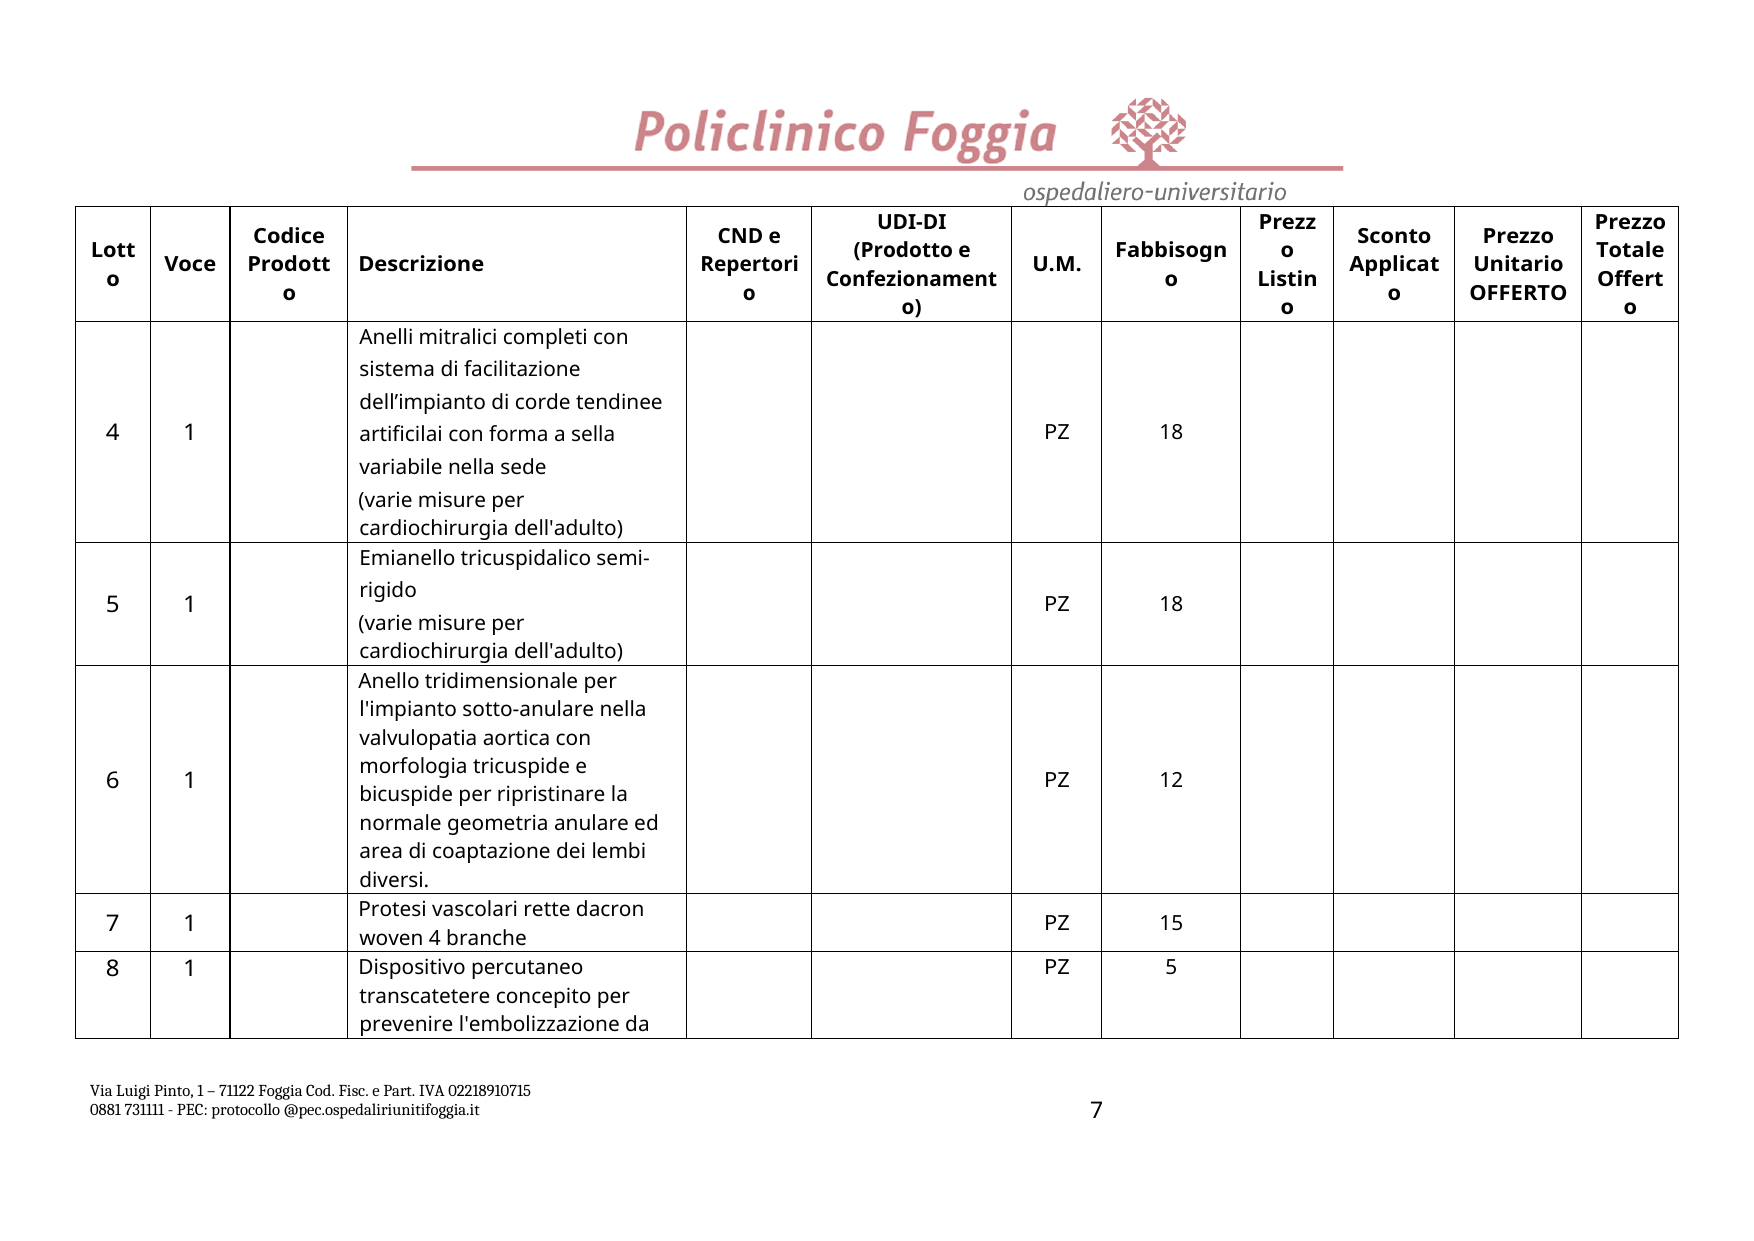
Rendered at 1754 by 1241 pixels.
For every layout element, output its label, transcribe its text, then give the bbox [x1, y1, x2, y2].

table_cell [1241, 543, 1333, 665]
table_cell Anello tridimensionale per l'impianto sotto-anulare nella valvulopatia aortica con morfologia tricuspide e bicuspide per ripristinare la normale geometria anulare ed area di coaptazione dei lembi diversi. [348, 666, 686, 893]
table_cell Emianello tricuspidalico semi-rigido (varie misure per cardiochirurgia dell'adulto) [348, 543, 686, 665]
table_header Prezzo Unitario OFFERTO [1455, 207, 1581, 321]
table_cell [812, 666, 1011, 893]
table_cell [1455, 322, 1581, 542]
picture [410, 97, 1344, 206]
table_cell PZ [1012, 543, 1101, 665]
table_cell 18 [1102, 543, 1240, 665]
table_cell [687, 952, 811, 1038]
table_cell [231, 322, 347, 542]
table_cell 4 [76, 322, 150, 542]
table_cell Protesi vascolari rette dacron woven 4 branche [348, 894, 686, 951]
table_cell [812, 322, 1011, 542]
table_cell [1582, 666, 1678, 893]
table_header Voce [151, 207, 229, 321]
table_cell 1 [151, 543, 229, 665]
table_cell [231, 543, 347, 665]
table_cell 5 [1102, 952, 1240, 1038]
table_cell 1 [151, 322, 229, 542]
table_cell PZ [1012, 322, 1101, 542]
table_cell [231, 666, 347, 893]
table_cell [1455, 543, 1581, 665]
table_cell 1 [151, 666, 229, 893]
table_cell PZ [1012, 666, 1101, 893]
table_header Descrizione [348, 207, 686, 321]
table_cell 12 [1102, 666, 1240, 893]
table_cell [1582, 322, 1678, 542]
table_cell [1241, 666, 1333, 893]
table_cell [812, 952, 1011, 1038]
table_cell [1582, 543, 1678, 665]
table_cell [1455, 952, 1581, 1038]
table_cell 18 [1102, 322, 1240, 542]
table_cell 1 [151, 952, 229, 1038]
table_cell 6 [76, 666, 150, 893]
table_header UDI-DI (Prodotto e Confezionamento) [812, 207, 1011, 321]
table_cell [1582, 894, 1678, 951]
table_header CND e Repertorio [687, 207, 811, 321]
table_cell [1334, 322, 1454, 542]
table_cell [687, 322, 811, 542]
table_cell [1334, 894, 1454, 951]
table_cell 8 [76, 952, 150, 1038]
table_cell [1241, 322, 1333, 542]
table_cell [231, 952, 347, 1038]
table_cell 7 [76, 894, 150, 951]
table_cell [1455, 894, 1581, 951]
table_cell Anelli mitralici completi con sistema di facilitazione dell’impianto di corde tendinee artificilai con forma a sella variabile nella sede (varie misure per cardiochirurgia dell'adulto) [348, 322, 686, 542]
table_cell [1334, 666, 1454, 893]
table_header Codice Prodotto [231, 207, 347, 321]
table_cell [1334, 543, 1454, 665]
table_cell [687, 894, 811, 951]
table_header U.M. [1012, 207, 1101, 321]
table_cell 15 [1102, 894, 1240, 951]
table_cell [1241, 894, 1333, 951]
table_cell [1455, 666, 1581, 893]
table_cell [231, 894, 347, 951]
table_cell PZ [1012, 952, 1101, 1038]
table_header Lotto [76, 207, 150, 321]
table_cell [1241, 952, 1333, 1038]
table_cell [1334, 952, 1454, 1038]
table_header Fabbisogno [1102, 207, 1240, 321]
table_cell 1 [151, 894, 229, 951]
table_cell [812, 894, 1011, 951]
table_cell PZ [1012, 894, 1101, 951]
table_cell 5 [76, 543, 150, 665]
table_cell [687, 666, 811, 893]
table_cell [687, 543, 811, 665]
table_header Prezzo Listino [1241, 207, 1333, 321]
table_cell [1582, 952, 1678, 1038]
table_header Prezzo Totale Offerto [1582, 207, 1678, 321]
table_cell [812, 543, 1011, 665]
table_header Sconto Applicato [1334, 207, 1454, 321]
